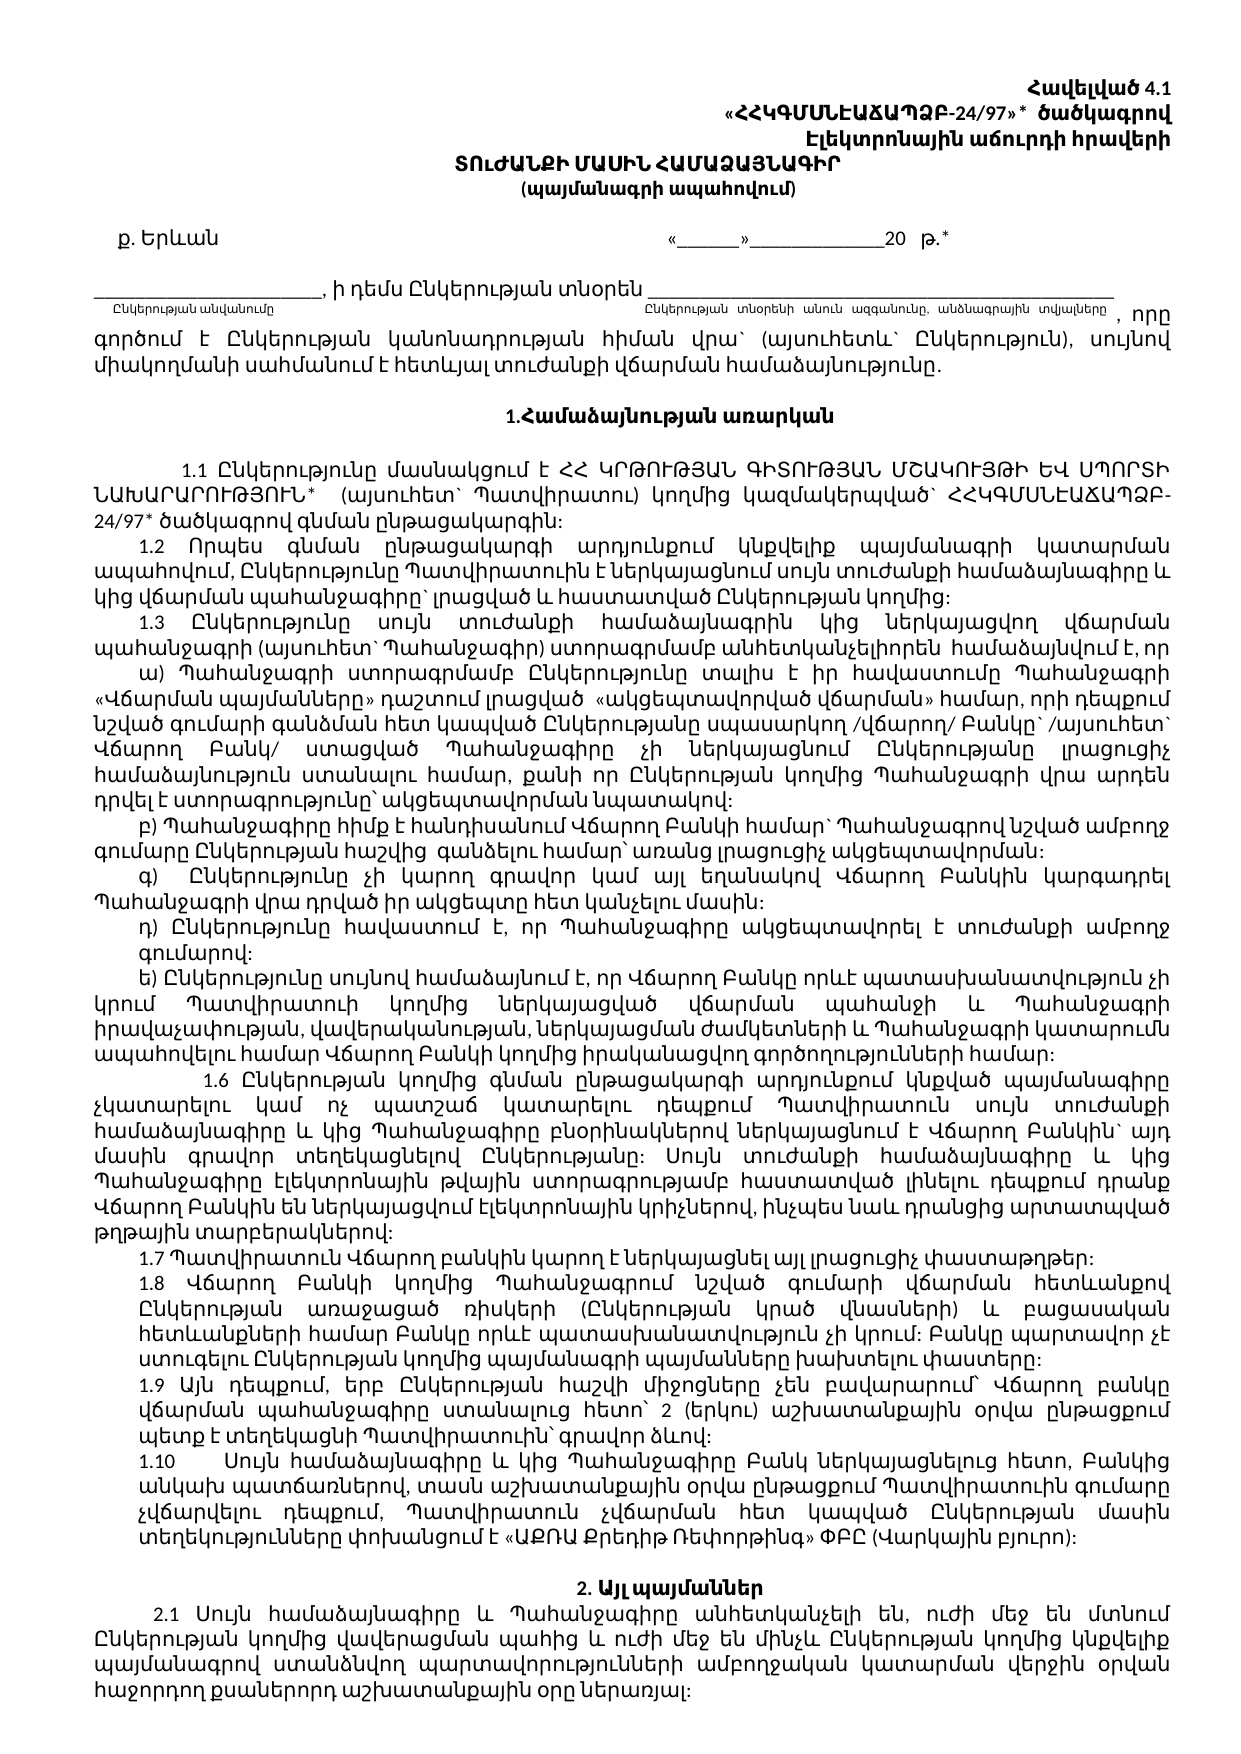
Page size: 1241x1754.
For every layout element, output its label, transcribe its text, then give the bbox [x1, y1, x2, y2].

text բ) Պահանջագիրը հիմք է հանդիսանում Վճարող Բանկի համար` Պահանջագրով նշված ամբողջ գումարը Ընկերության հաշվից գանձելու համար՝ առանց լրացուցիչ ակցեպտավորման: [94, 813, 1171, 864]
text ա) Պահանջագրի ստորագրմամբ Ընկերությունը տալիս է իր հավաստումը Պահանջագրի «Վճարման պայմանները» դաշտում լրացված «ակցեպտավորված վճարման» համար, որի դեպքում նշված գումարի գանձման հետ կապված Ընկերությանը սպասարկող /վճարող/ Բանկը` /այսուհետ` Վճարող Բանկ/ ստացված Պահանջագիրը չի ներկայացնում Ընկերությանը լրացուցիչ համաձայնություն ստանալու համար, քանի որ Ընկերության կողմից Պահանջագրի վրա արդեն դրվել է ստորագրությունը՝ ակցեպտավորման նպատակով: [94, 660, 1171, 813]
text 1.6 Ընկերության կողմից գնման ընթացակարգի արդյունքում կնքված պայմանագիրը չկատարելու կամ ոչ պատշաճ կատարելու դեպքում Պատվիրատուն սույն տուժանքի համաձայնագիրը և կից Պահանջագիրը բնօրինակներով ներկայացնում է Վճարող Բանկին` այդ մասին գրավոր տեղեկացնելով Ընկերությանը: Սույն տուժանքի համաձայնագիրը և կից Պահանջագիրը էլեկտրոնային թվային ստորագրությամբ հաստատված լինելու դեպքում դրանք Վճարող Բանկին են ներկայացվում էլեկտրոնային կրիչներով, ինչպես նաև դրանցից արտատպված թղթային տարբերակներով: [94, 1067, 1171, 1245]
text «ՀՀԿԳՄՍՆԷԱՃԱՊՁԲ-24/97»* ծածկագրով [94, 100, 1171, 126]
text Էլեկտրոնային աճուրդի հրավերի [94, 126, 1171, 151]
text 2.1 Սույն համաձայնագիրը և Պահանջագիրը անհետկանչելի են, ուժի մեջ են մտնում Ընկերության կողմից վավերացման պահից և ուժի մեջ են մինչև Ընկերության կողմից կնքվելիք պայմանագրով ստանձնվող պարտավորությունների ամբողջական կատարման վերջին օրվան հաջորդող քսաներորդ աշխատանքային օրը ներառյալ: [94, 1601, 1171, 1702]
text 1.9 Այն դեպքում, երբ Ընկերության հաշվի միջոցները չեն բավարարում՝ Վճարող բանկը վճարման պահանջագիրը ստանալուց հետո՝ 2 (երկու) աշխատանքային օրվա ընթացքում պետք է տեղեկացնի Պատվիրատուին՝ գրավոր ձևով: [138, 1372, 1171, 1448]
text 1.1 Ընկերությունը մասնակցում է ՀՀ ԿՐԹՈՒԹՅԱՆ ԳԻՏՈՒԹՅԱՆ ՄՇԱԿՈՒՅԹԻ ԵՎ ՍՊՈՐՏԻ ՆԱԽԱՐԱՐՈՒԹՅՈՒՆ* (այսուհետ` Պատվիրատու) կողմից կազմակերպված` ՀՀԿԳՄՍՆԷԱՃԱՊՁԲ-24/97* ծածկագրով գնման ընթացակարգին: [94, 457, 1171, 533]
text ՏՈւԺԱՆՔԻ ՄԱՍԻՆ ՀԱՄԱՁԱՅՆԱԳԻՐ [94, 151, 1171, 177]
text 1.Համաձայնության առարկան [169, 403, 1171, 428]
text ք. Երևան «______»_____________20 թ.* [94, 225, 1171, 250]
text գ) Ընկերությունը չի կարող գրավոր կամ այլ եղանակով Վճարող Բանկին կարգադրել Պահանջագրի վրա դրված իր ակցեպտը հետ կանչելու մասին: [94, 864, 1171, 914]
text Ընկերության անվանումը Ընկերության տնօրենի անուն ազգանունը, անձնագրային տվյալները , որը գործում է Ընկերության կանոնադրության հիման վրա` (այսուհետև` Ընկերություն), սույնով միակողմանի սահմանում է հետևյալ տուժանքի վճարման համաձայնությունը. [94, 301, 1171, 377]
text ե) Ընկերությունը սույնով համաձայնում է, որ Վճարող Բանկը որևէ պատասխանատվություն չի կրում Պատվիրատուի կողմից ներկայացված վճարման պահանջի և Պահանջագրի իրավաչափության, վավերականության, ներկայացման ժամկետների և Պահանջագրի կատարումն ապահովելու համար Վճարող Բանկի կողմից իրականացվող գործողությունների համար: [94, 965, 1171, 1067]
text 1.8 Վճարող Բանկի կողմից Պահանջագրում նշված գումարի վճարման հետևանքով Ընկերության առաջացած ռիսկերի (Ընկերության կրած վնասների) և բացասական հետևանքների համար Բանկը որևէ պատասխանատվություն չի կրում: Բանկը պարտավոր չէ ստուգելու Ընկերության կողմից պայմանագրի պայմանները խախտելու փաստերը: [138, 1270, 1171, 1372]
text 1.3 Ընկերությունը սույն տուժանքի համաձայնագրին կից ներկայացվող վճարման պահանջագրի (այսուհետ` Պահանջագիր) ստորագրմամբ անհետկանչելիորեն համաձայնվում է, որ [94, 609, 1171, 660]
text (պայմանագրի ապահովում) [94, 177, 1171, 199]
text 1.10 Սույն համաձայնագիրը և կից Պահանջագիրը Բանկ ներկայացնելուց հետո, Բանկից անկախ պատճառներով, տասն աշխատանքային օրվա ընթացքում Պատվիրատուին գումարը չվճարվելու դեպքում, Պատվիրատուն չվճարման հետ կապված Ընկերության մասին տեղեկությունները փոխանցում է «ԱՔՌԱ Քրեդիթ Ռեփորթինգ» ՓԲԸ (Վարկային բյուրո): [138, 1448, 1171, 1550]
text 1.2 Որպես գնման ընթացակարգի արդյունքում կնքվելիք պայմանագրի կատարման ապահովում, Ընկերությունը Պատվիրատուին է ներկայացնում սույն տուժանքի համաձայնագիրը և կից վճարման պահանջագիրը` լրացված և հաստատված Ընկերության կողմից: [94, 533, 1171, 609]
text 1.7 Պատվիրատուն Վճարող բանկին կարող է ներկայացնել այլ լրացուցիչ փաստաթղթեր: [138, 1245, 1171, 1270]
text 2. Այլ պայմաններ [169, 1575, 1171, 1601]
text Հավելված 4.1 [94, 75, 1171, 100]
text դ) Ընկերությունը հավաստում է, որ Պահանջագիրը ակցեպտավորել է տուժանքի ամբողջ գումարով: [138, 914, 1171, 965]
text ______________________, ի դեմս Ընկերության տնօրեն _____________________________________________ [94, 276, 1171, 301]
